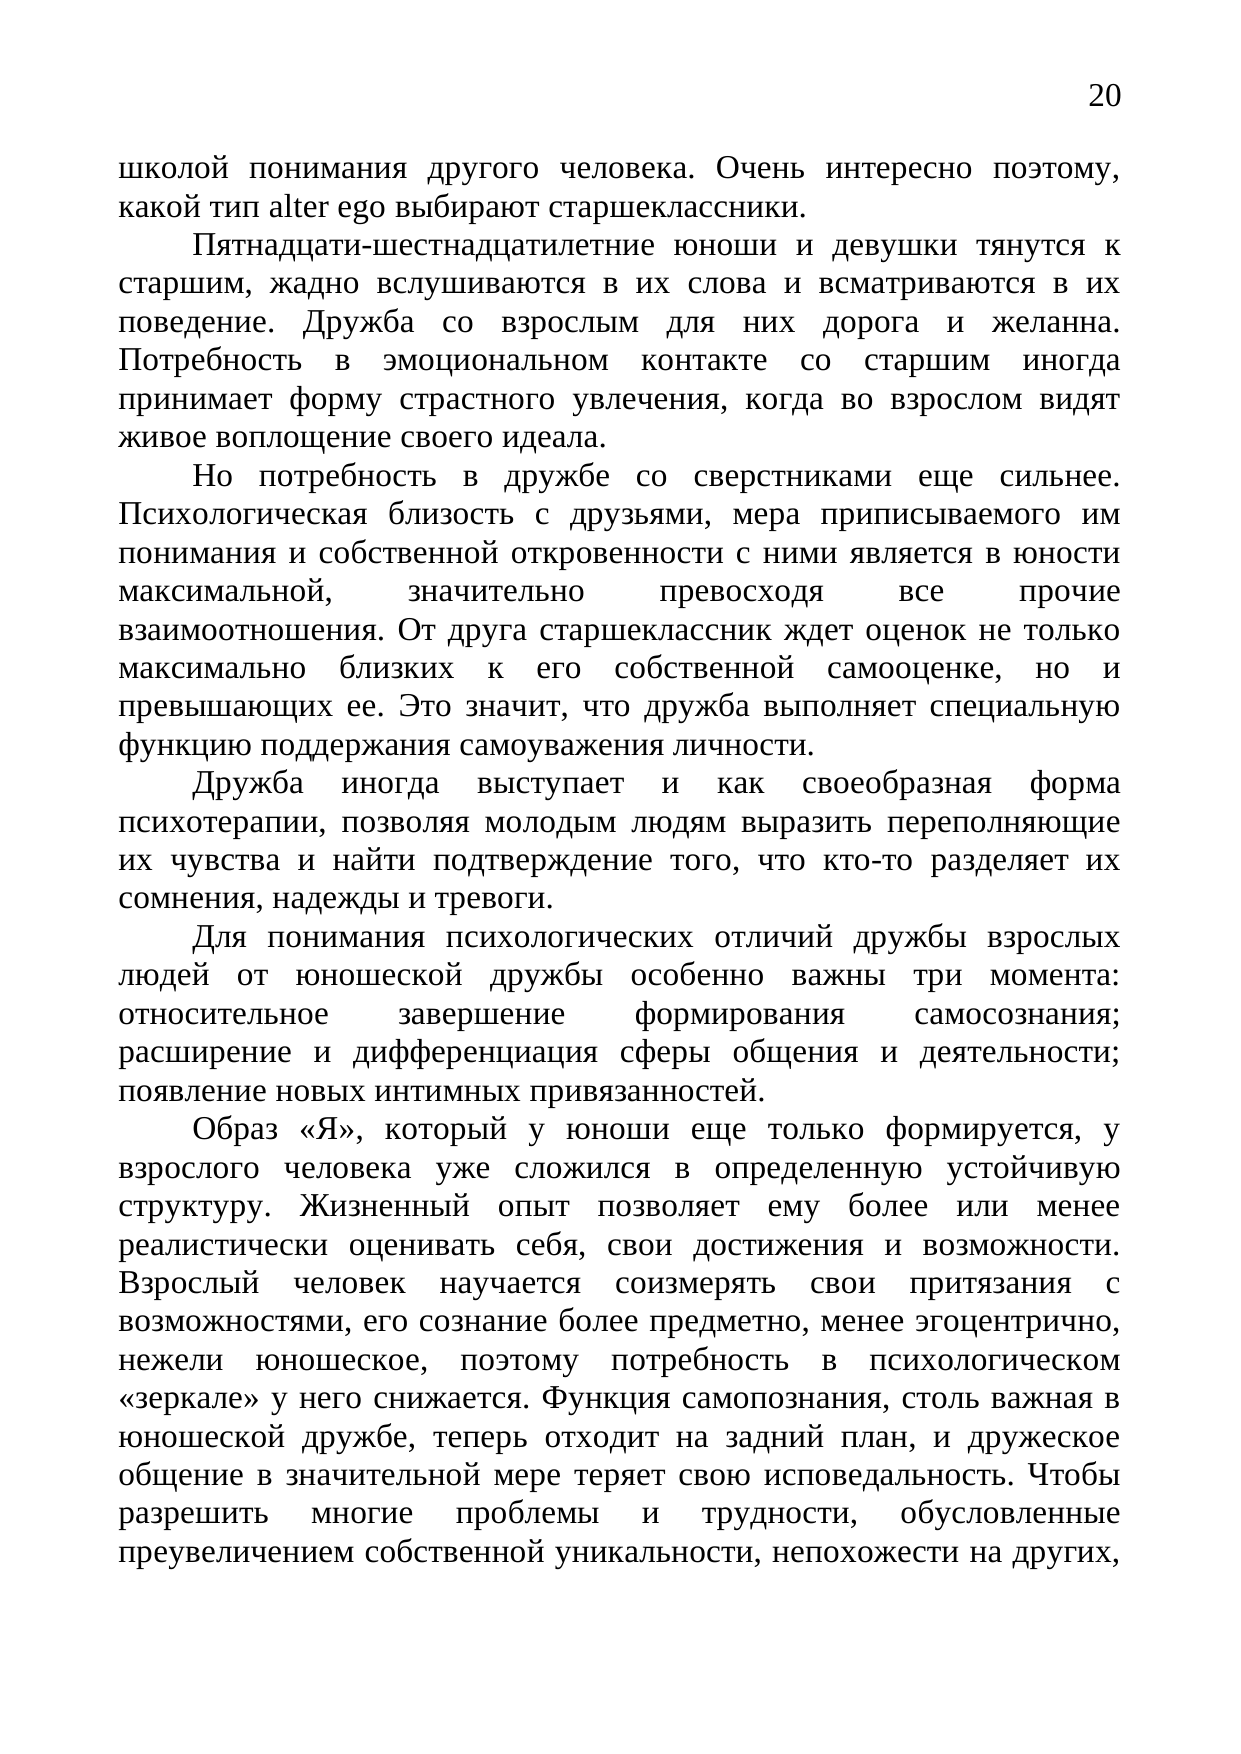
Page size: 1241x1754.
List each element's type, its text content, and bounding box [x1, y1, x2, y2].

text Пятнадцати-шестнадцатилетние юноши и девушки тянутся к старшим, жадно вслушиваются в их слова и всматриваются в их поведение. Дружба со взрослым для них дорога и желанна. Потребность в эмоциональном контакте со старшим иногда принимает форму страстного увлечения, когда во взрослом видят живое воплощение своего идеала. [118, 224, 1122, 455]
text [118, 147, 1122, 224]
text Но потребность в дружбе со сверстниками еще сильнее. Психологическая близость с друзьями, мера приписываемого им понимания и собственной откровенности с ними является в юности максимальной, значительно превосходя все прочие взаимоотношения. От друга старшеклассник ждет оценок не только максимально близких к его собственной самооценке, но и превышающих ее. Это значит, что дружба выполняет специальную функцию поддержания самоуважения личности. [118, 455, 1122, 762]
text Для понимания психологических отличий дружбы взрослых людей от юношеской дружбы особенно важны три момента: относительное завершение формирования самосознания; расширение и дифференциация сферы общения и деятельности; появление новых интимных привязанностей. [118, 916, 1122, 1108]
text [118, 1108, 1122, 1569]
text Дружба иногда выступает и как своеобразная форма психотерапии, позволяя молодым людям выразить переполняющие их чувства и найти подтверждение того, что кто-то разделяет их сомнения, надежды и тревоги. [118, 762, 1122, 916]
